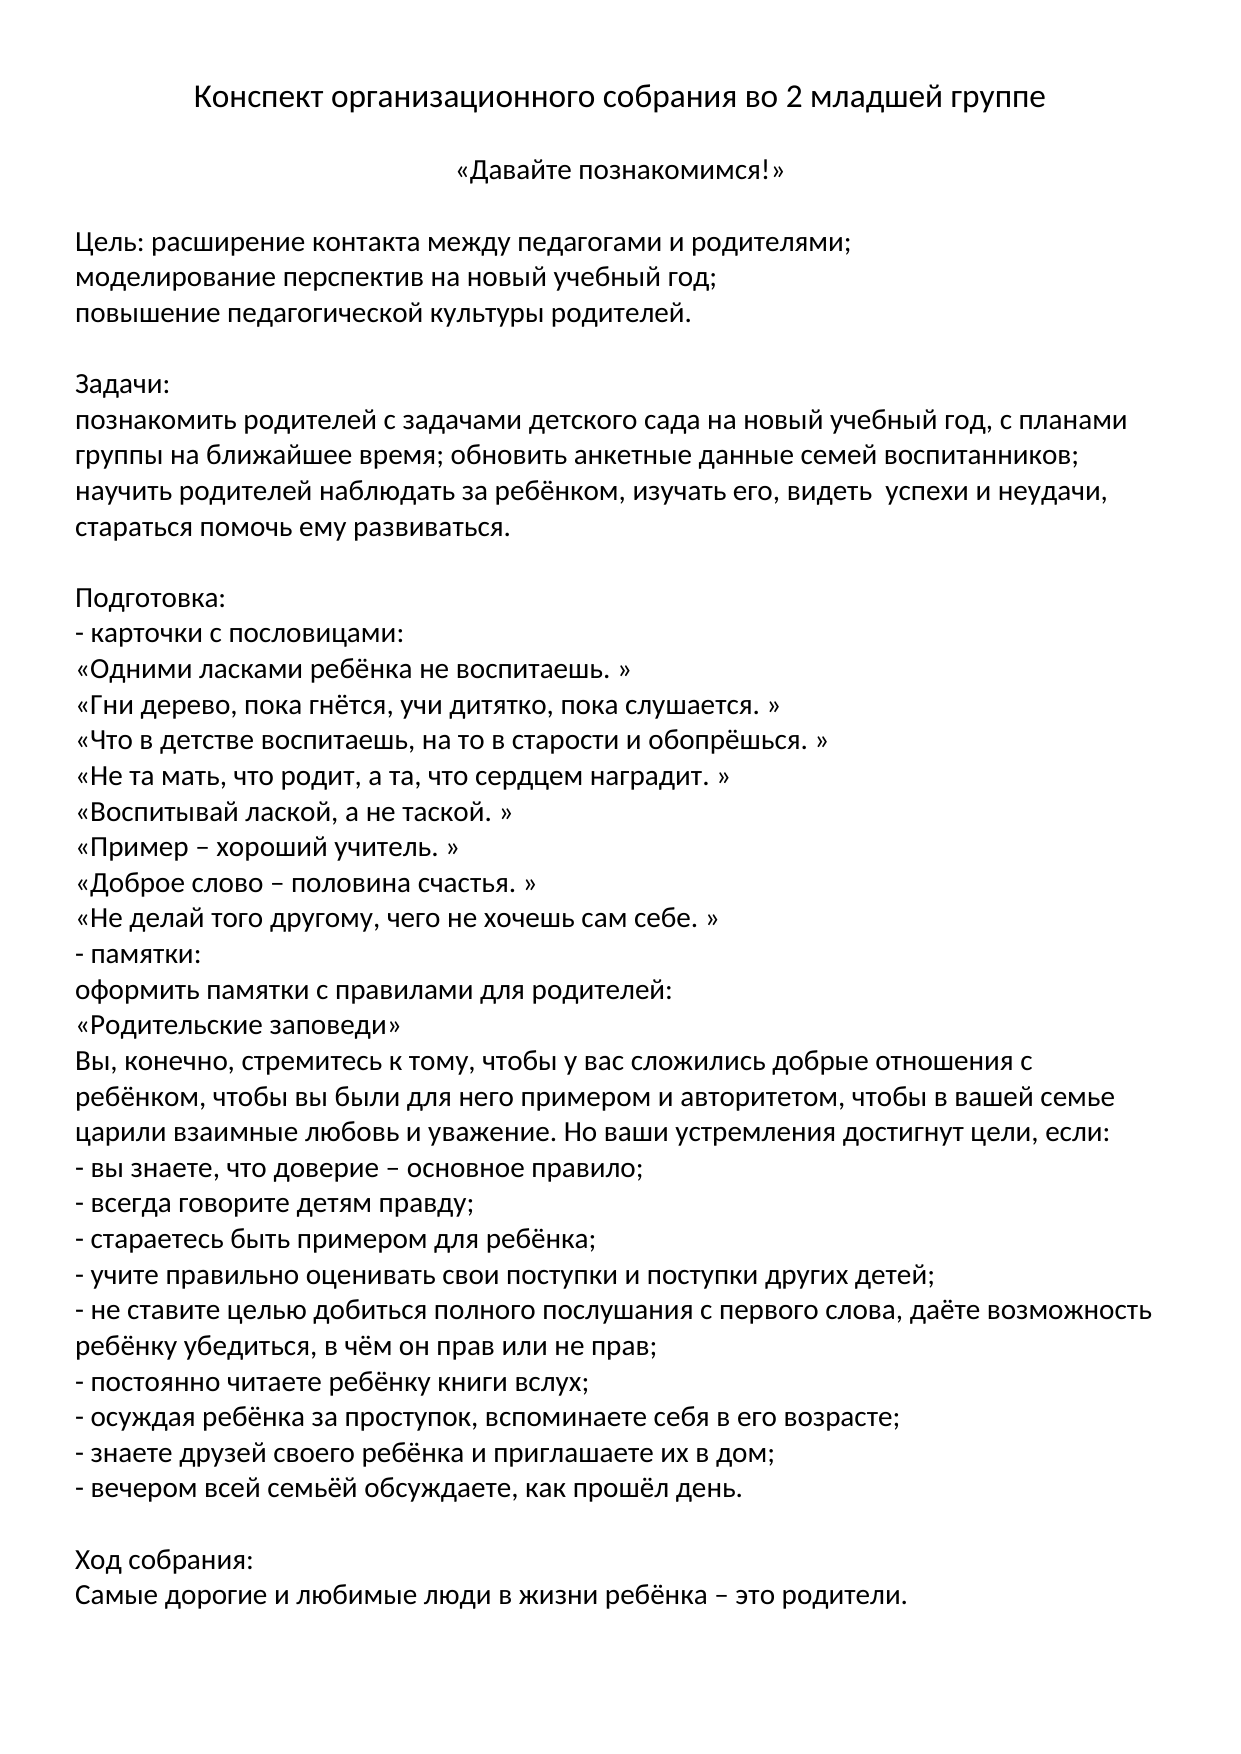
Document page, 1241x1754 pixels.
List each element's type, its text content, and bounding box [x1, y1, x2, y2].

text - постоянно читаете ребёнку книги вслух; [75, 1363, 1165, 1398]
text «Не та мать, что родит, а та, что сердцем наградит. » [75, 757, 1165, 793]
text Ход собрания: [75, 1541, 1165, 1576]
text оформить памятки с правилами для родителей: [75, 971, 1165, 1006]
text «Давайте познакомимся!» [75, 151, 1165, 187]
text Задачи: [75, 365, 1165, 401]
text «Не делай того другому, чего не хочешь сам себе. » [75, 899, 1165, 935]
text «Одними ласками ребёнка не воспитаешь. » [75, 650, 1165, 686]
text - учите правильно оценивать свои поступки и поступки других детей; [75, 1256, 1165, 1291]
text «Что в детстве воспитаешь, на то в старости и обопрёшься. » [75, 721, 1165, 757]
text - стараетесь быть примером для ребёнка; [75, 1220, 1165, 1256]
text - всегда говорите детям правду; [75, 1184, 1165, 1220]
text - памятки: [75, 935, 1165, 971]
text Самые дорогие и любимые люди в жизни ребёнка – это родители. [75, 1576, 1165, 1612]
text Цель: расширение контакта между педагогами и родителями; [75, 223, 1165, 258]
text повышение педагогической культуры родителей. [75, 294, 1165, 329]
text - вечером всей семьёй обсуждаете, как прошёл день. [75, 1469, 1165, 1505]
text - не ставите целью добиться полного послушания с первого слова, даёте возможность ребёнку убедиться, в чём он прав или не прав; [75, 1291, 1165, 1363]
text познакомить родителей с задачами детского сада на новый учебный год, с планами группы на ближайшее время; обновить анкетные данные семей воспитанников; научить родителей наблюдать за ребёнком, изучать его, видеть успехи и неудачи, стараться помочь ему развиваться. [75, 401, 1165, 543]
text - знаете друзей своего ребёнка и приглашаете их в дом; [75, 1434, 1165, 1469]
text моделирование перспектив на новый учебный год; [75, 258, 1165, 294]
text «Родительские заповеди» [75, 1006, 1165, 1042]
text «Воспитывай лаской, а не таской. » [75, 793, 1165, 828]
text Конспект организационного собрания во 2 младшей группе [75, 75, 1165, 116]
text «Гни дерево, пока гнётся, учи дитятко, пока слушается. » [75, 686, 1165, 721]
text «Доброе слово – половина счастья. » [75, 864, 1165, 899]
text - осуждая ребёнка за проступок, вспоминаете себя в его возрасте; [75, 1398, 1165, 1434]
text - вы знаете, что доверие – основное правило; [75, 1149, 1165, 1184]
text «Пример – хороший учитель. » [75, 828, 1165, 864]
text Вы, конечно, стремитесь к тому, чтобы у вас сложились добрые отношения с ребёнком, чтобы вы были для него примером и авторитетом, чтобы в вашей семье царили взаимные любовь и уважение. Но ваши устремления достигнут цели, если: [75, 1042, 1165, 1149]
text - карточки с пословицами: [75, 614, 1165, 650]
text Подготовка: [75, 579, 1165, 614]
